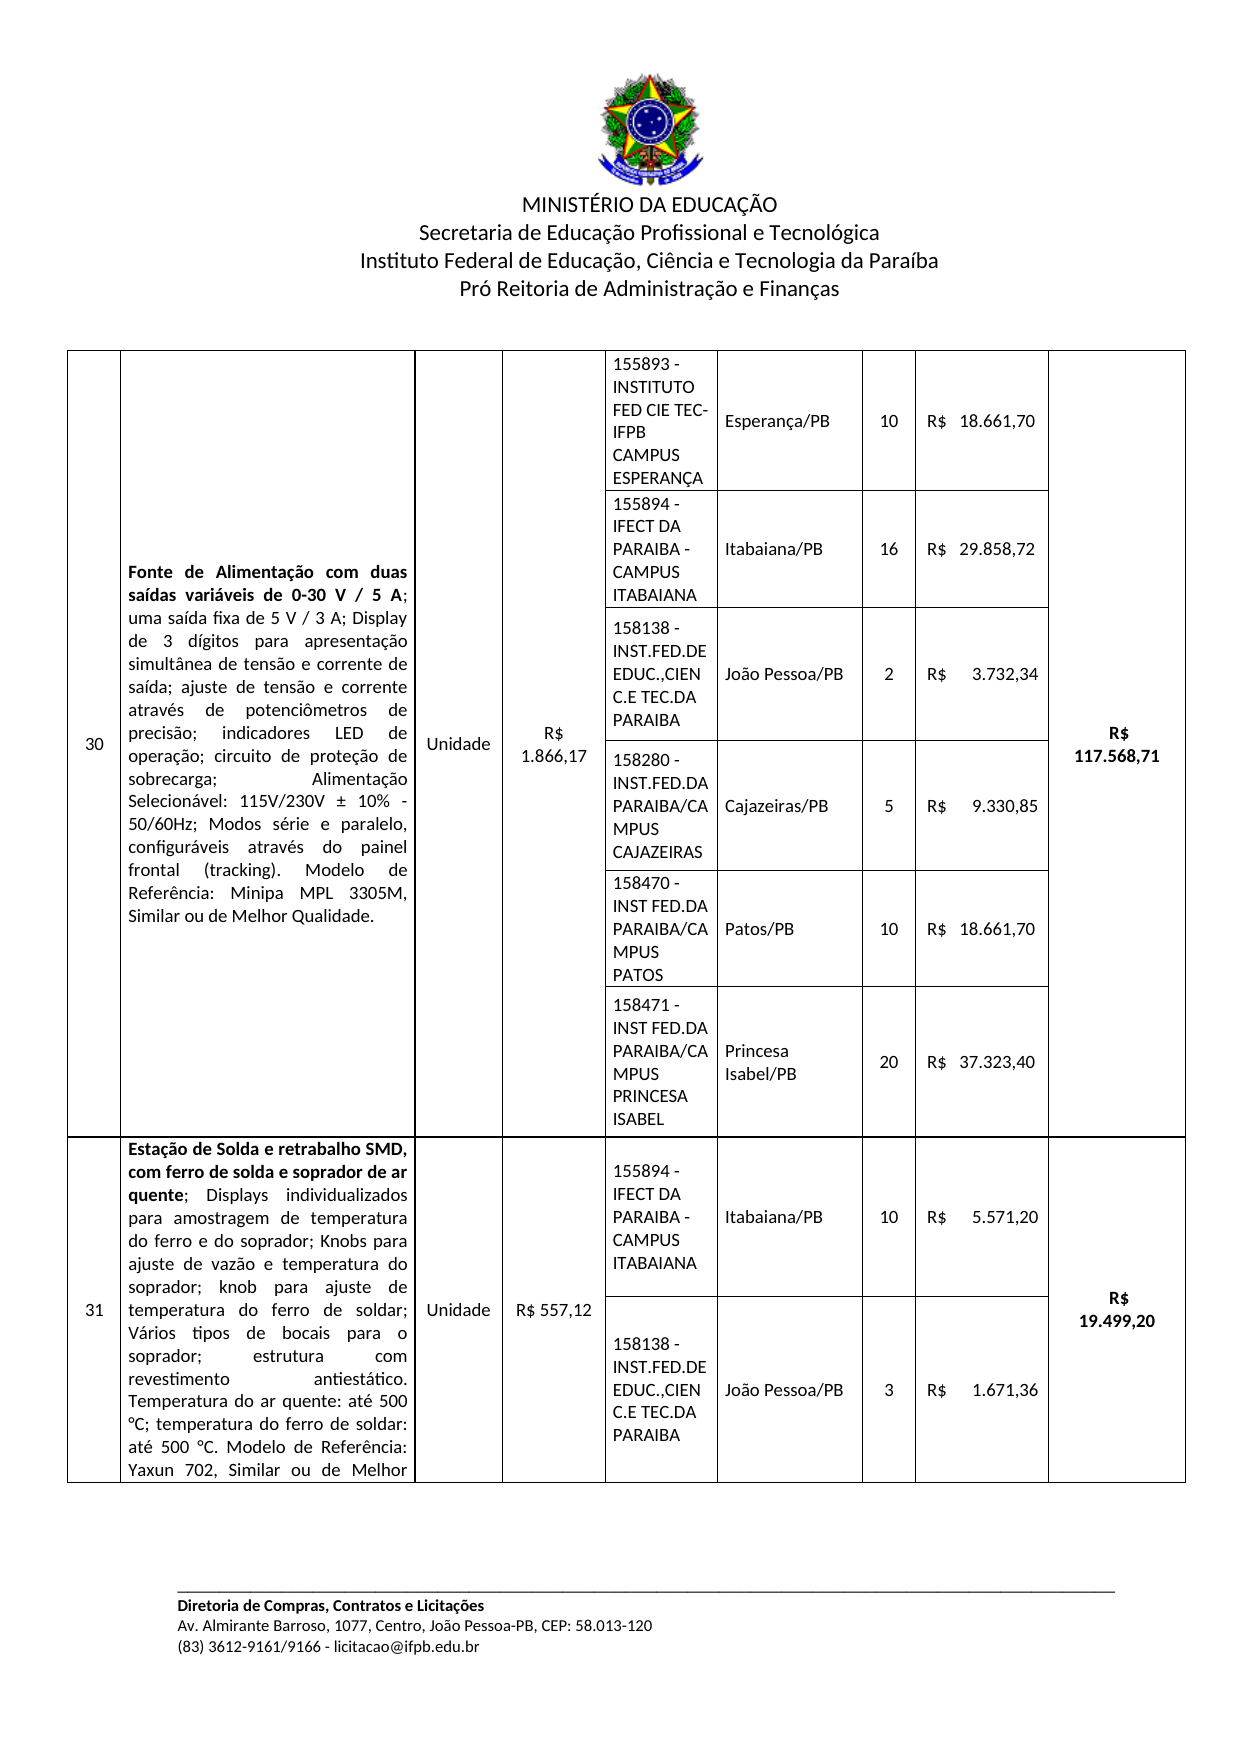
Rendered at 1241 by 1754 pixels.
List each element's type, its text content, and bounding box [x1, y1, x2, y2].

table_cell Esperança/PB [718, 351, 862, 490]
table_cell Cajazeiras/PB [718, 741, 862, 870]
table_cell 158471 - INST FED.DA PARAIBA/CAMPUS PRINCESA ISABEL [606, 987, 717, 1136]
table_cell João Pessoa/PB [718, 608, 862, 740]
table_cell R$ 1.866,17 [503, 351, 605, 1136]
table_cell 158138 - INST.FED.DE EDUC.,CIENC.E TEC.DA PARAIBA [606, 608, 717, 740]
table_cell 10 [863, 871, 915, 986]
table_cell R$ 3.732,34 [916, 608, 1048, 740]
table_cell Estação de Solda e retrabalho SMD, com ferro de solda e soprador de ar quente; Displays individualizados para amostragem de temperatura do ferro e do soprador; Knobs para ajuste de vazão e temperatura do soprador; knob para ajuste de temperatura do ferro de soldar; Vários tipos de bocais para o soprador; estrutura com revestimento antiestático. Temperatura do ar quente: até 500 °C; temperatura do ferro de soldar: até 500 °C. Modelo de Referência: Yaxun 702, Similar ou de Melhor Qualidade. [121, 1138, 414, 1482]
table_cell R$ 19.499,20 [1049, 1138, 1185, 1482]
table_cell R$ 18.661,70 [916, 351, 1048, 490]
table_cell 155893 - INSTITUTO FED CIE TEC- IFPB CAMPUS ESPERANÇA [606, 351, 717, 490]
table_cell R$ 117.568,71 [1049, 351, 1185, 1136]
table_cell R$ 29.858,72 [916, 491, 1048, 607]
table_cell 20 [863, 987, 915, 1136]
table_cell R$ 9.330,85 [916, 741, 1048, 870]
table_cell 10 [863, 351, 915, 490]
table_cell R$ 557,12 [503, 1138, 605, 1482]
table_cell Unidade [416, 1138, 502, 1482]
table_cell Unidade [416, 351, 502, 1136]
table_cell 155894 - IFECT DA PARAIBA - CAMPUS ITABAIANA [606, 1138, 717, 1296]
table_cell R$ 37.323,40 [916, 987, 1048, 1136]
table_cell 31 [68, 1138, 120, 1482]
table_cell Itabaiana/PB [718, 1138, 862, 1296]
table_cell 155894 - IFECT DA PARAIBA - CAMPUS ITABAIANA [606, 491, 717, 607]
table_cell Patos/PB [718, 871, 862, 986]
picture [597, 72, 703, 184]
table_cell R$ 18.661,70 [916, 871, 1048, 986]
table_cell 2 [863, 608, 915, 740]
table_cell 3 [863, 1297, 915, 1482]
table_cell 158280 - INST.FED.DA PARAIBA/CAMPUS CAJAZEIRAS [606, 741, 717, 870]
table_cell 5 [863, 741, 915, 870]
table_cell R$ 1.671,36 [916, 1297, 1048, 1482]
table_cell 158138 - INST.FED.DE EDUC.,CIENC.E TEC.DA PARAIBA [606, 1297, 717, 1482]
table_cell Princesa Isabel/PB [718, 987, 862, 1136]
table_cell 10 [863, 1138, 915, 1296]
table_cell R$ 5.571,20 [916, 1138, 1048, 1296]
table_cell 16 [863, 491, 915, 607]
table_cell João Pessoa/PB [718, 1297, 862, 1482]
table_cell Fonte de Alimentação com duas saídas variáveis de 0-30 V / 5 A; uma saída fixa de 5 V / 3 A; Display de 3 dígitos para apresentação simultânea de tensão e corrente de saída; ajuste de tensão e corrente através de potenciômetros de precisão; indicadores LED de operação; circuito de proteção de sobrecarga; Alimentação Selecionável: 115V/230V ± 10% -50/60Hz; Modos série e paralelo, configuráveis através do painel frontal (tracking). Modelo de Referência: Minipa MPL 3305M, Similar ou de Melhor Qualidade. [121, 351, 414, 1136]
table_cell 158470 - INST FED.DA PARAIBA/CAMPUS PATOS [606, 871, 717, 986]
table_cell 30 [68, 351, 120, 1136]
table_cell Itabaiana/PB [718, 491, 862, 607]
